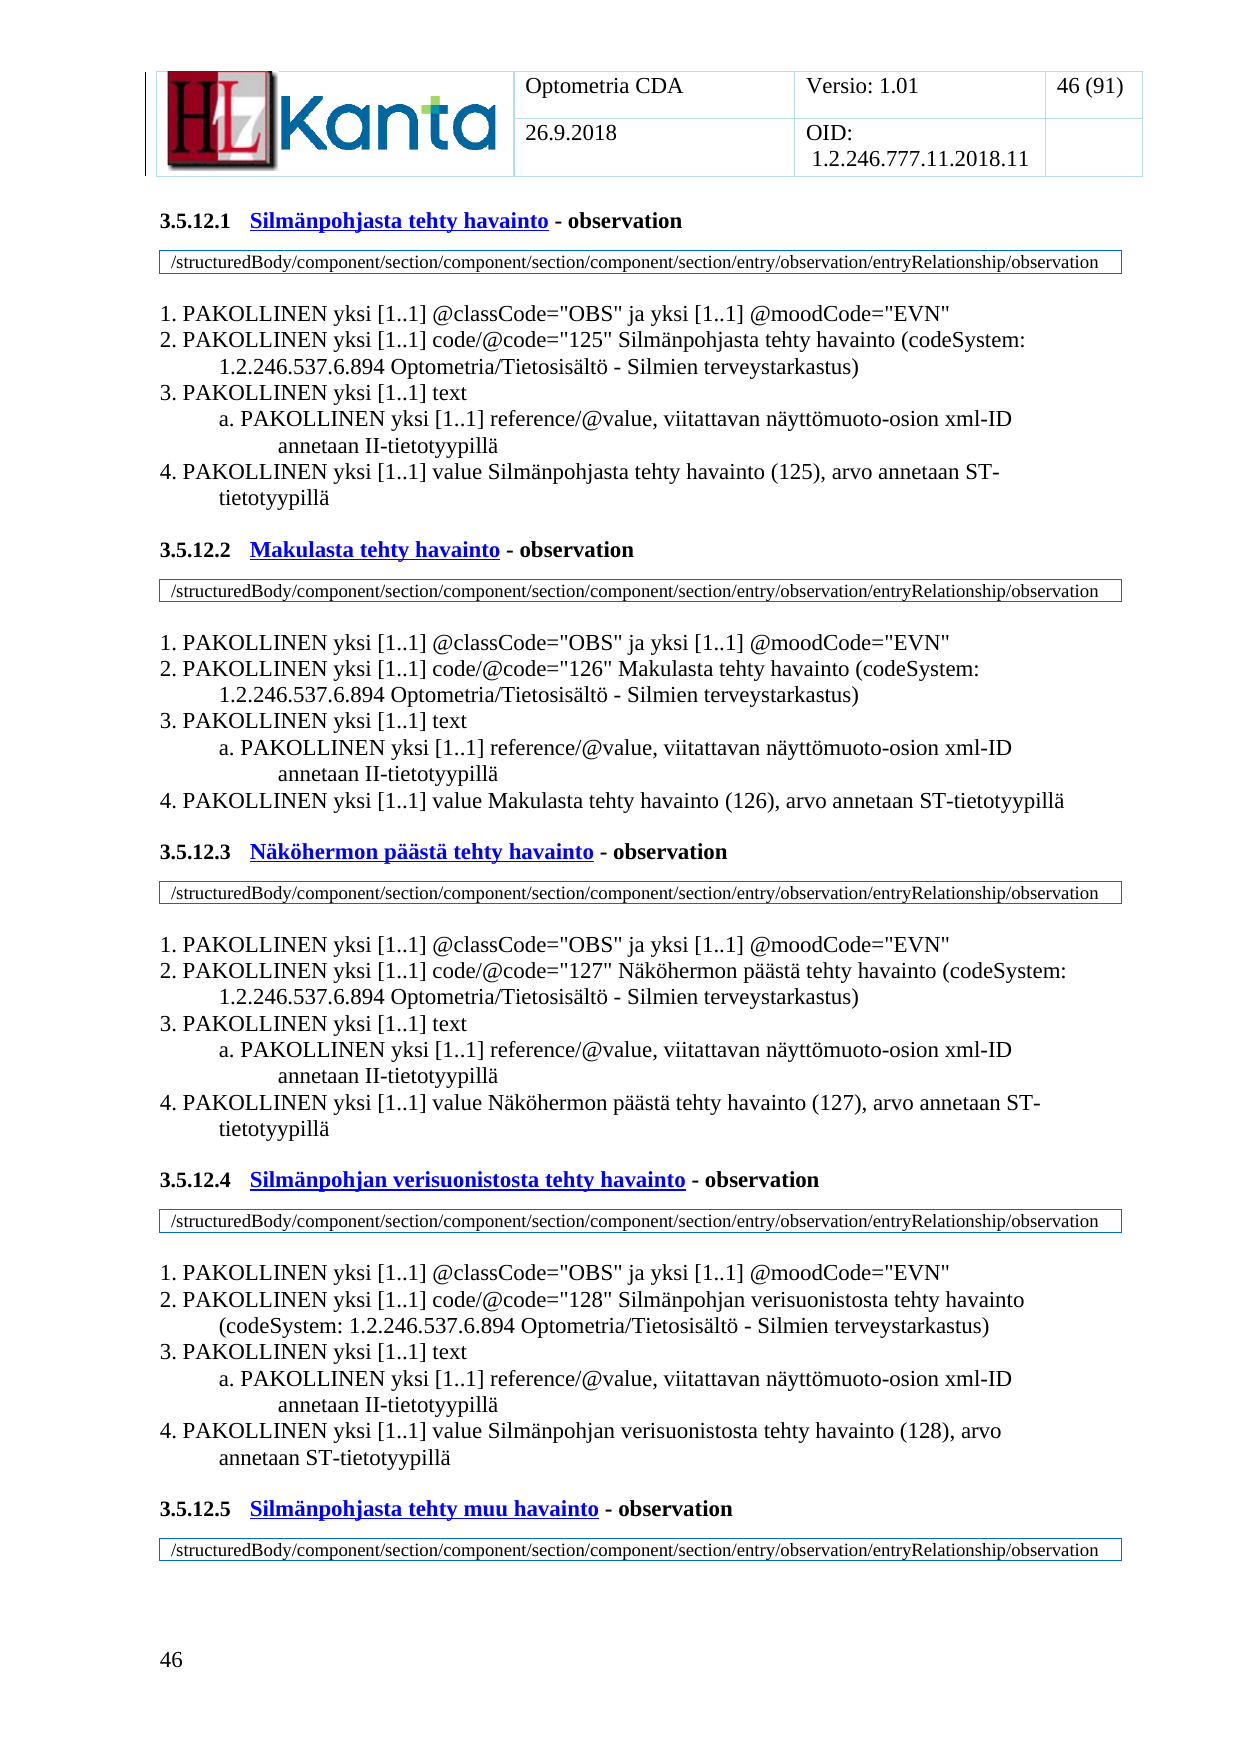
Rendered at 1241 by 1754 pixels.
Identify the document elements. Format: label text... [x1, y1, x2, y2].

text a. PAKOLLINEN yksi [1..1] reference/@value, viitattavan näyttömuoto-osion xml-ID annetaan II-tietotyypillä [218, 1365, 1081, 1417]
text 1. PAKOLLINEN yksi [1..1] @classCode="OBS" ja yksi [1..1] @moodCode="EVN" [159, 1259, 1081, 1286]
subtitle Silmänpohjan verisuonistosta tehty havainto - observation [159, 1167, 1081, 1193]
text 3. PAKOLLINEN yksi [1..1] text [159, 1010, 1081, 1036]
table_header /structuredBody/component/section/component/section/component/section/entry/observation/entryRelationship/observation [160, 882, 1121, 903]
text 3. PAKOLLINEN yksi [1..1] text [159, 1338, 1081, 1365]
table_header /structuredBody/component/section/component/section/component/section/entry/observation/entryRelationship/observation [160, 580, 1121, 601]
text 4. PAKOLLINEN yksi [1..1] value Silmänpohjasta tehty havainto (125), arvo annetaan ST-tietotyypillä [159, 458, 1081, 511]
picture [167, 71, 279, 171]
table_header /structuredBody/component/section/component/section/component/section/entry/observation/entryRelationship/observation [160, 251, 1121, 273]
picture [281, 96, 496, 150]
text a. PAKOLLINEN yksi [1..1] reference/@value, viitattavan näyttömuoto-osion xml-ID annetaan II-tietotyypillä [218, 405, 1081, 458]
text a. PAKOLLINEN yksi [1..1] reference/@value, viitattavan näyttömuoto-osion xml-ID annetaan II-tietotyypillä [218, 734, 1081, 787]
text a. PAKOLLINEN yksi [1..1] reference/@value, viitattavan näyttömuoto-osion xml-ID annetaan II-tietotyypillä [218, 1036, 1081, 1089]
text 2. PAKOLLINEN yksi [1..1] code/@code="127" Näköhermon päästä tehty havainto (codeSystem: 1.2.246.537.6.894 Optometria/Tietosisältö - Silmien terveystarkastus) [159, 957, 1081, 1010]
text 1. PAKOLLINEN yksi [1..1] @classCode="OBS" ja yksi [1..1] @moodCode="EVN" [159, 628, 1081, 655]
subtitle Silmänpohjasta tehty muu havainto - observation [159, 1495, 1081, 1521]
text 2. PAKOLLINEN yksi [1..1] code/@code="126" Makulasta tehty havainto (codeSystem: 1.2.246.537.6.894 Optometria/Tietosisältö - Silmien terveystarkastus) [159, 655, 1081, 708]
text 2. PAKOLLINEN yksi [1..1] code/@code="128" Silmänpohjan verisuonistosta tehty havainto (codeSystem: 1.2.246.537.6.894 Optometria/Tietosisältö - Silmien terveystarkastus) [159, 1286, 1081, 1338]
text 3. PAKOLLINEN yksi [1..1] text [159, 708, 1081, 734]
text 1. PAKOLLINEN yksi [1..1] @classCode="OBS" ja yksi [1..1] @moodCode="EVN" [159, 300, 1081, 326]
text 3. PAKOLLINEN yksi [1..1] text [159, 379, 1081, 405]
subtitle Näköhermon päästä tehty havainto - observation [159, 838, 1081, 864]
table_header /structuredBody/component/section/component/section/component/section/entry/observation/entryRelationship/observation [160, 1539, 1121, 1560]
subtitle Silmänpohjasta tehty havainto - observation [159, 207, 1081, 234]
subtitle Makulasta tehty havainto - observation [159, 536, 1081, 562]
table_header /structuredBody/component/section/component/section/component/section/entry/observation/entryRelationship/observation [160, 1210, 1121, 1232]
text 4. PAKOLLINEN yksi [1..1] value Silmänpohjan verisuonistosta tehty havainto (128), arvo annetaan ST-tietotyypillä [159, 1417, 1081, 1470]
text 2. PAKOLLINEN yksi [1..1] code/@code="125" Silmänpohjasta tehty havainto (codeSystem: 1.2.246.537.6.894 Optometria/Tietosisältö - Silmien terveystarkastus) [159, 326, 1081, 379]
text 1. PAKOLLINEN yksi [1..1] @classCode="OBS" ja yksi [1..1] @moodCode="EVN" [159, 931, 1081, 957]
text 4. PAKOLLINEN yksi [1..1] value Näköhermon päästä tehty havainto (127), arvo annetaan ST-tietotyypillä [159, 1089, 1081, 1142]
text 4. PAKOLLINEN yksi [1..1] value Makulasta tehty havainto (126), arvo annetaan ST-tietotyypillä [159, 787, 1081, 813]
